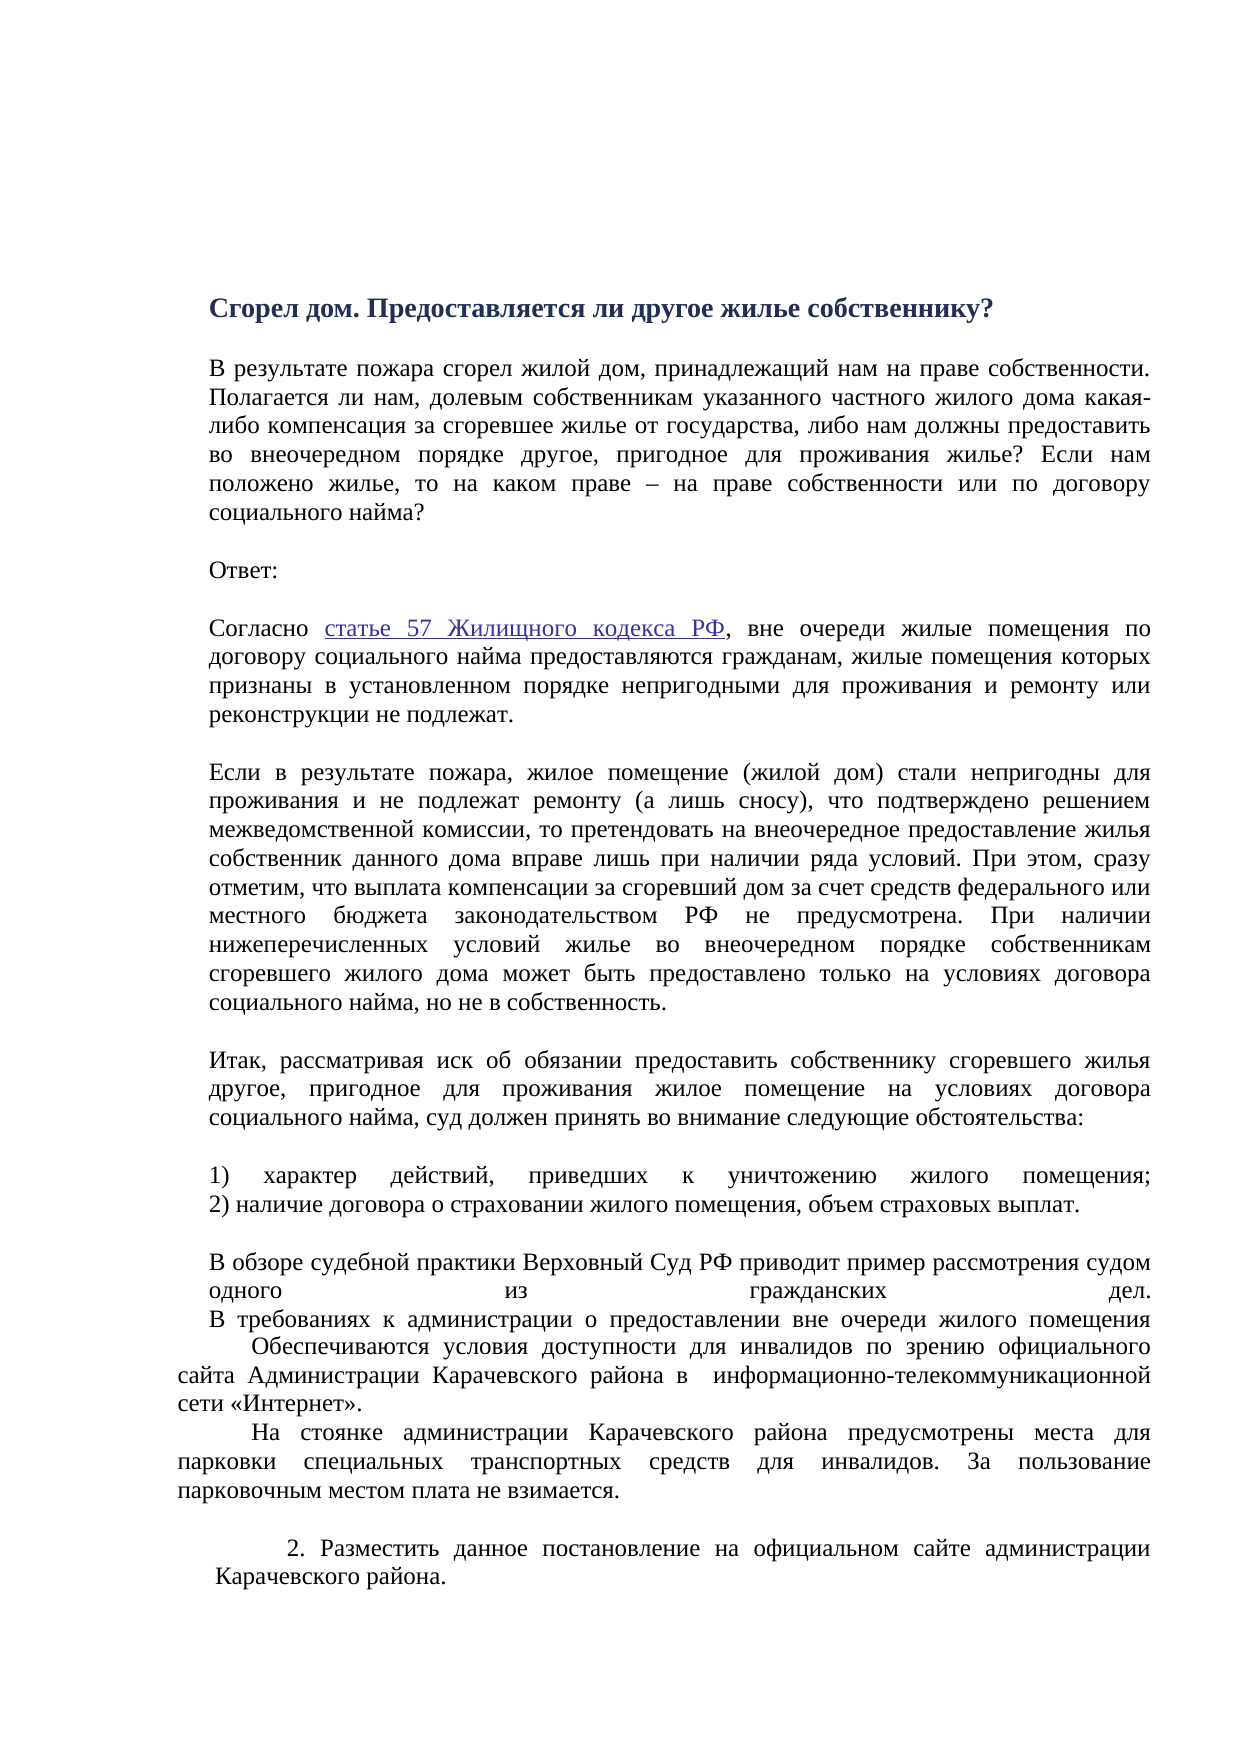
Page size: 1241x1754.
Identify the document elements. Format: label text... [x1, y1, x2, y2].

text 2. Разместить данное постановление на официальном сайте администрации Карачевского района. [215, 1533, 1152, 1590]
text На стоянке администрации Карачевского района предусмотрены места для парковки специальных транспортных средств для инвалидов. За пользование парковочным местом плата не взимается. [177, 1417, 1152, 1503]
text Обеспечиваются условия доступности для инвалидов по зрению официального сайта Администрации Карачевского района в информационно-телекоммуникационной сети «Интернет». [177, 1331, 1152, 1417]
